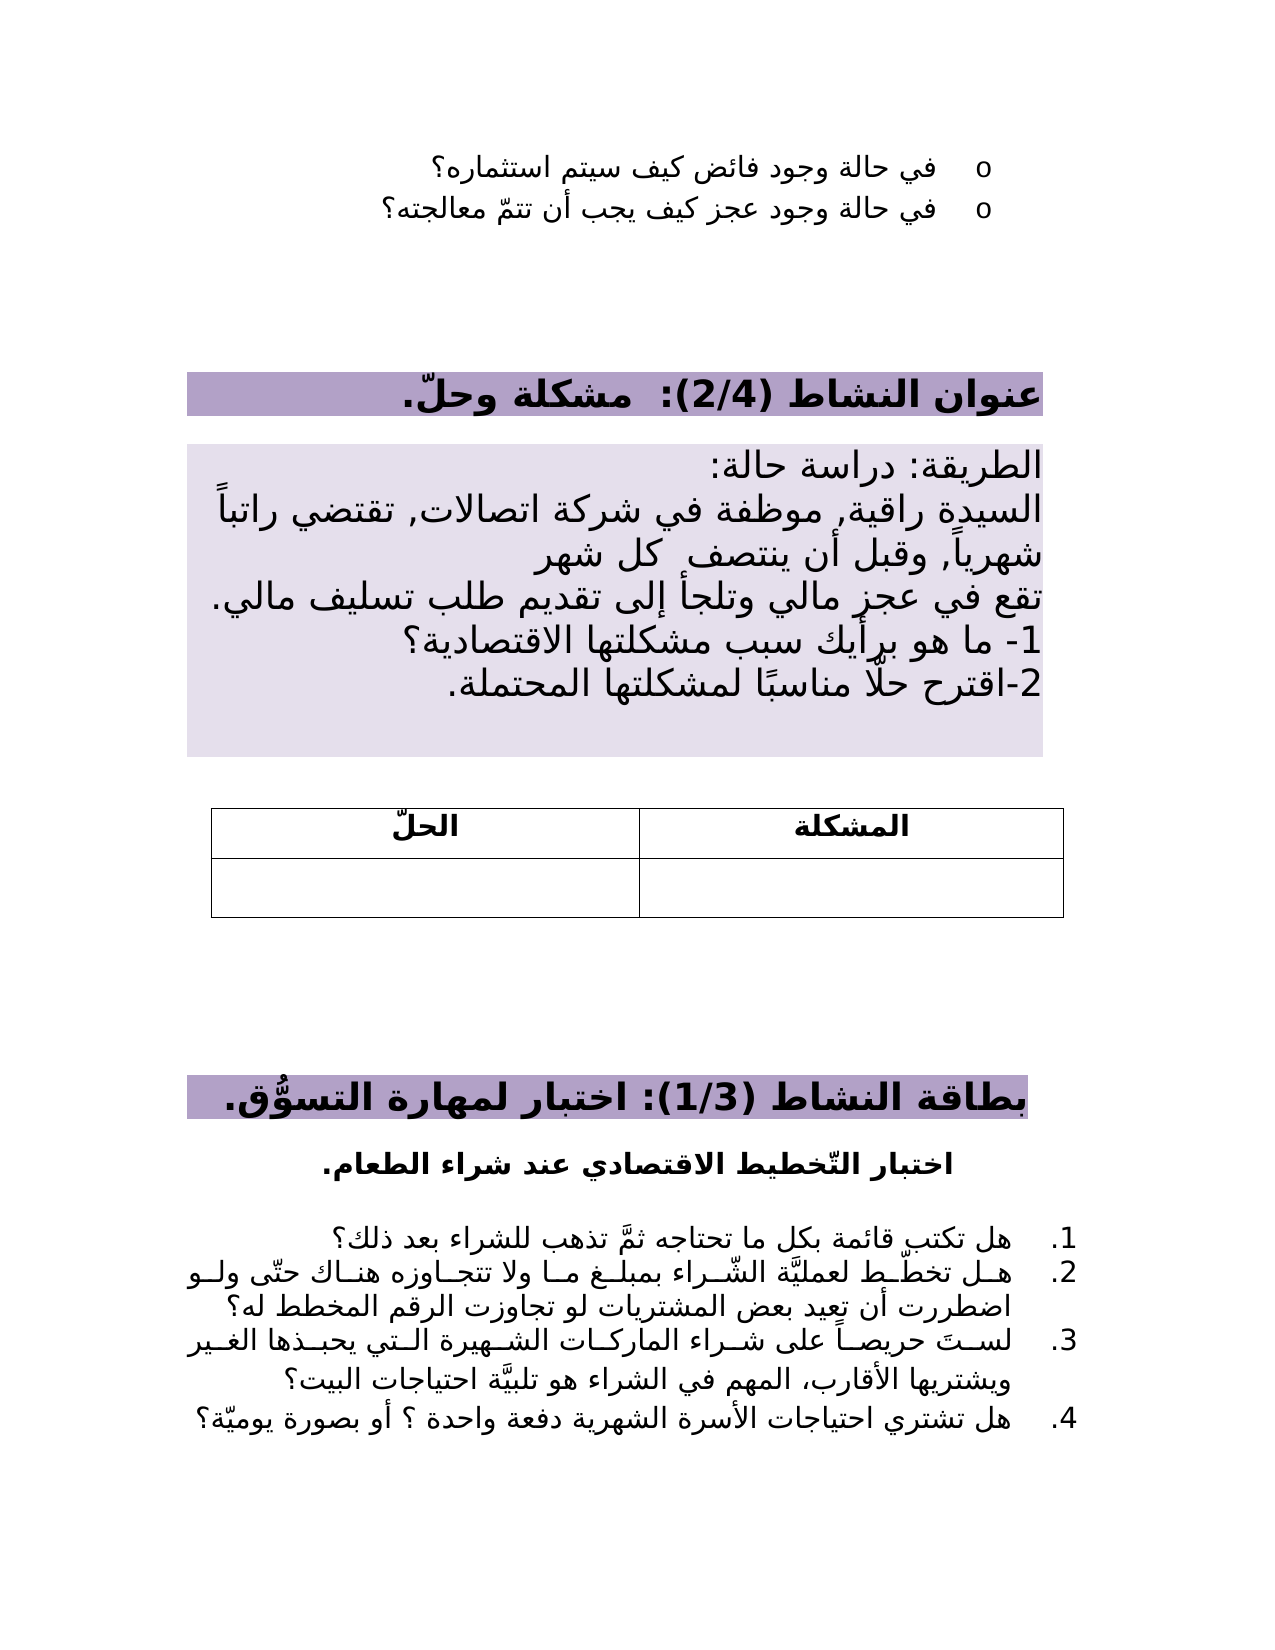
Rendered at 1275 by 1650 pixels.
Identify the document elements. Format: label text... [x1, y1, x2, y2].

text تقع في عجز مالي وتلجأ إلى تقديم طلب تسليف مالي. [187, 575, 1043, 618]
text بطاقة النشاط (1/3): اختبار لمهارة التسوُّق. [187, 1075, 1028, 1119]
list في حالة وجود عجز كيف يجب أن تتمّ معالجته؟ [187, 191, 975, 227]
table_cell [212, 859, 639, 917]
list هل تشتري احتياجات الأسرة الشهرية دفعة واحدة ؟ أو بصورة يوميّة؟ [187, 1401, 1050, 1435]
text 2-اقترح حلّا مناسبًا لمشكلتها المحتملة. [187, 662, 1043, 706]
table_header الحلّ [212, 809, 639, 858]
list في حالة وجود فائض كيف سيتم استثماره؟ [187, 150, 975, 186]
list هل تكتب قائمة بكل ما تحتاجه ثمَّ تذهب للشراء بعد ذلك؟ [187, 1221, 1050, 1255]
text السيدة راقية, موظفة في شركة اتصالات, تقتضي راتباً شهرياً, وقبل أن ينتصف كل شهر [187, 487, 1043, 575]
text 1- ما هو برأيك سبب مشكلتها الاقتصادية؟ [187, 618, 1043, 662]
table_header المشكلة [640, 809, 1063, 858]
list لستَ حريصاً على شراء الماركات الشهيرة التي يحبذها الغير ويشتريها الأقارب، المهم في الشراء هو تلبيَّة احتياجات البيت؟ [187, 1323, 1050, 1396]
text اختبار التّخطيط الاقتصادي عند شراء الطعام. [187, 1147, 1087, 1181]
table_cell [640, 859, 1063, 917]
text الطريقة: دراسة حالة: [187, 444, 1043, 487]
list هل تخطّط لعمليَّة الشّراء بمبلغ ما ولا تتجاوزه هناك حتّى ولو اضطررت أن تعيد بعض المشتريات لو تجاوزت الرقم المخطط له؟ [187, 1255, 1050, 1323]
text عنوان النشاط (2/4): مشكلة وحلّ. [187, 372, 1043, 416]
